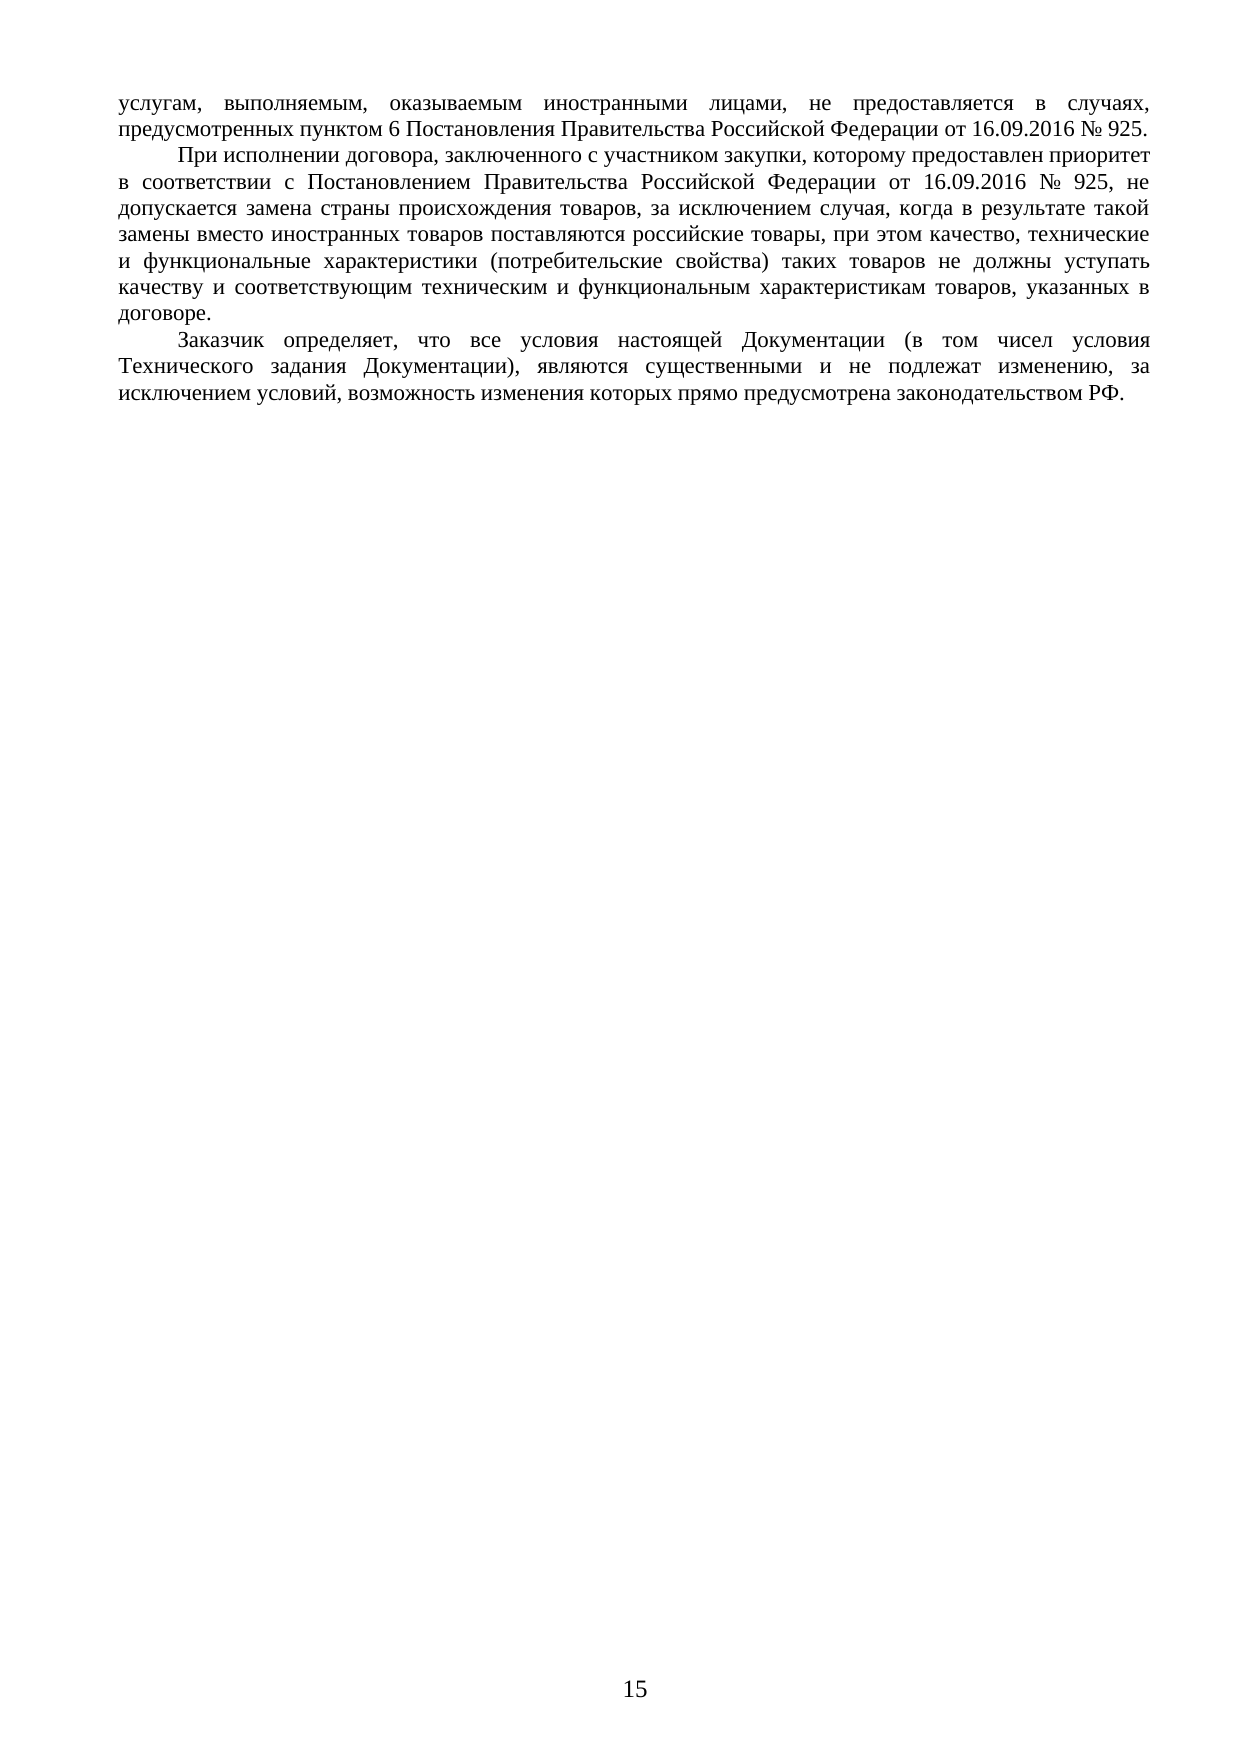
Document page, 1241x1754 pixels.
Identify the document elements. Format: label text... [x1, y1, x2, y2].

text При исполнении договора, заключенного с участником закупки, которому предоставлен приоритет в соответствии с Постановлением Правительства Российской Федерации от 16.09.2016 № 925, не допускается замена страны происхождения товаров, за исключением случая, когда в результате такой замены вместо иностранных товаров поставляются российские товары, при этом качество, технические и функциональные характеристики (потребительские свойства) таких товаров не должны уступать качеству и соответствующим техническим и функциональным характеристикам товаров, указанных в договоре. [118, 141, 1152, 326]
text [118, 89, 1152, 141]
text Заказчик определяет, что все условия настоящей Документации (в том чисел условия Технического задания Документации), являются существенными и не подлежат изменению, за исключением условий, возможность изменения которых прямо предусмотрена законодательством РФ. [118, 326, 1152, 405]
